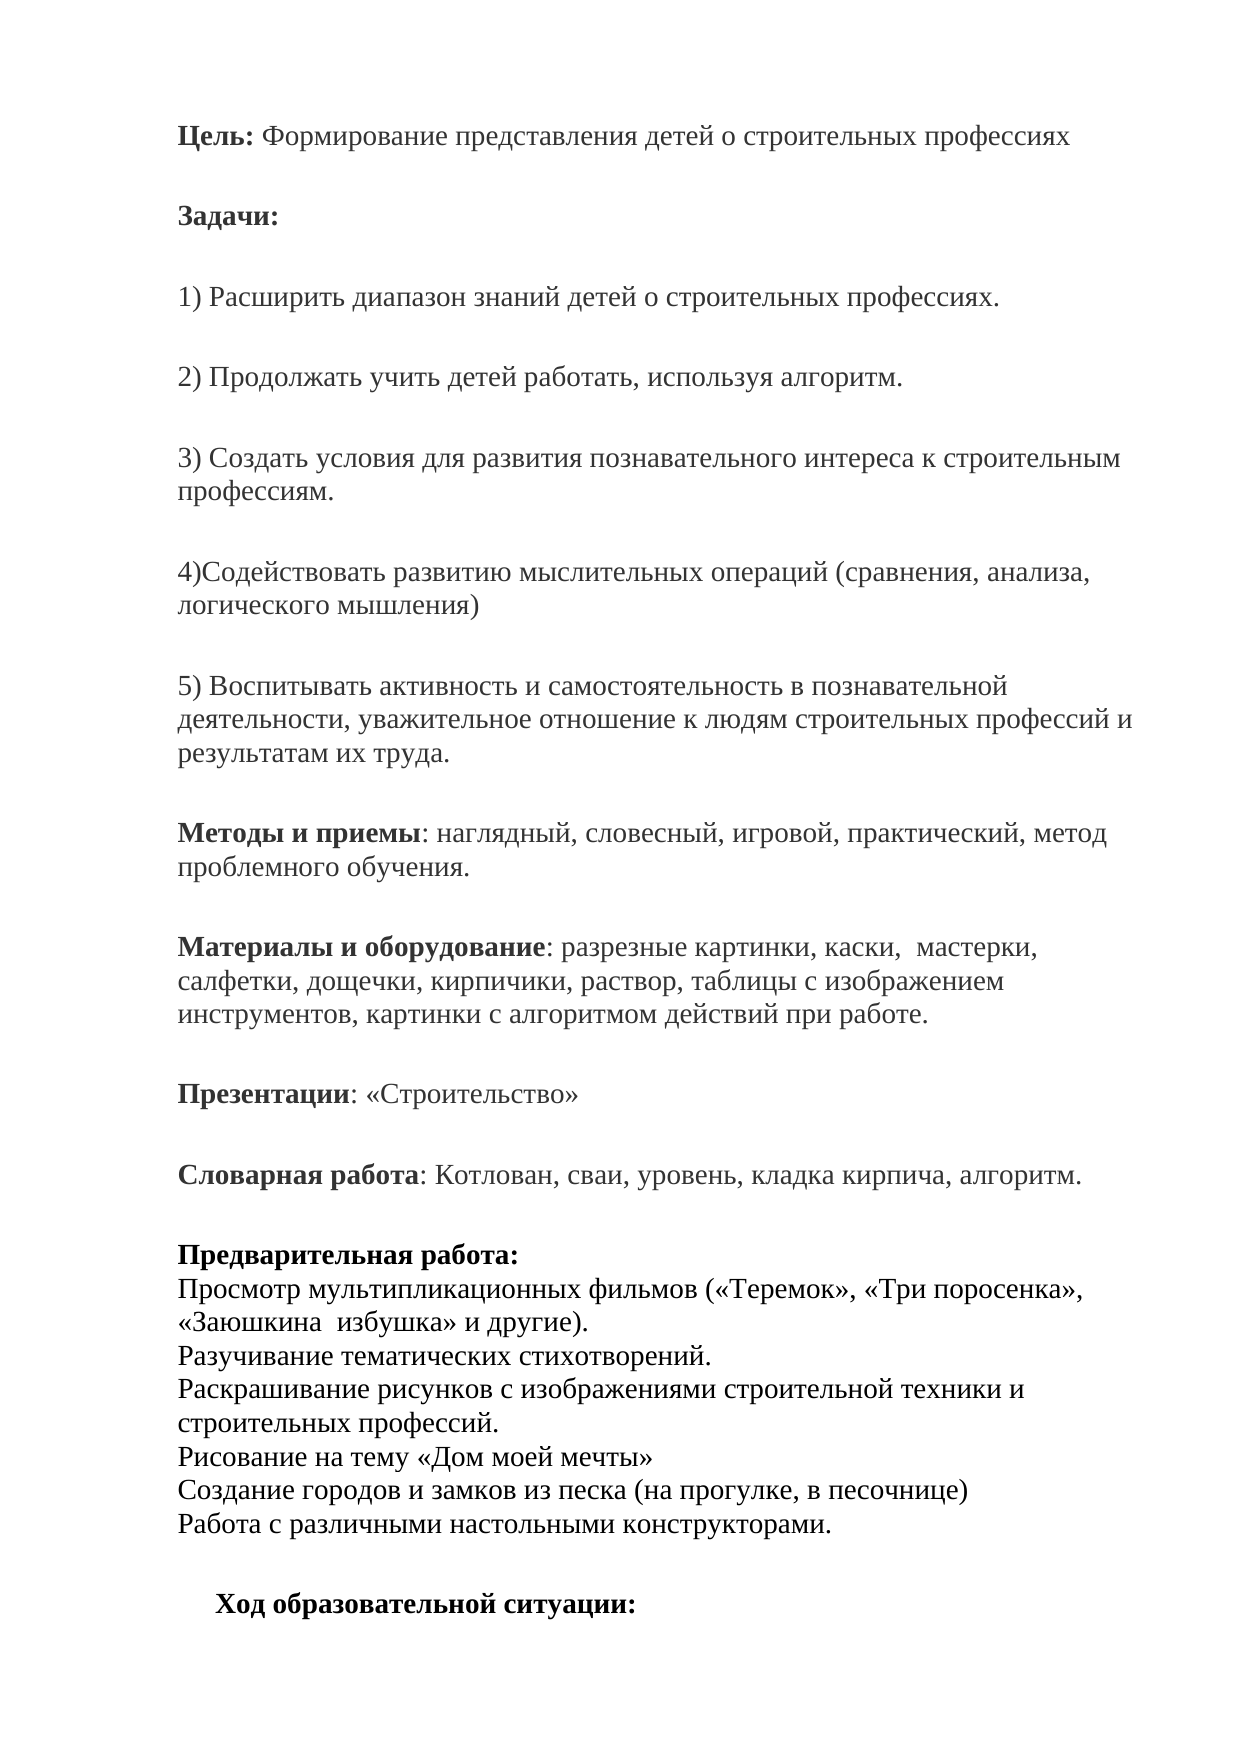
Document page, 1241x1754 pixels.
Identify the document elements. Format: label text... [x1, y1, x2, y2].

text Ход образовательной ситуации: [177, 1586, 1152, 1620]
text Методы и приемы: наглядный, словесный, игровой, практический, метод проблемного обучения. [177, 815, 1152, 882]
text Цель: Формирование представления детей о строительных профессиях [177, 118, 1152, 152]
text Предварительная работа: Просмотр мультипликационных фильмов («Теремок», «Три поросенка», «Заюшкина избушка» и другие). Разучивание тематических стихотворений. Раскрашивание рисунков с изображениями строительной техники и строительных профессий. Рисование на тему «Дом моей мечты» Создание городов и замков из песка (на прогулке, в песочнице) Работа с различными настольными конструкторами. [177, 1237, 1152, 1539]
text 3) Создать условия для развития познавательного интереса к строительным профессиям. [177, 440, 1152, 507]
text 4)Содействовать развитию мыслительных операций (сравнения, анализа, логического мышления) [177, 554, 1152, 621]
text Материалы и оборудование: разрезные картинки, каски, мастерки, салфетки, дощечки, кирпичики, раствор, таблицы с изображением инструментов, картинки с алгоритмом действий при работе. [177, 929, 1152, 1030]
text 5) Воспитывать активность и самостоятельность в познавательной деятельности, уважительное отношение к людям строительных профессий и результатам их труда. [177, 668, 1152, 768]
text Словарная работа: Котлован, сваи, уровень, кладка кирпича, алгоритм. [177, 1157, 1152, 1191]
text Презентации: «Строительство» [177, 1077, 1152, 1110]
text Задачи: [177, 198, 1152, 232]
text 1) Расширить диапазон знаний детей о строительных профессиях. [177, 279, 1152, 312]
text 2) Продолжать учить детей работать, используя алгоритм. [177, 359, 1152, 393]
